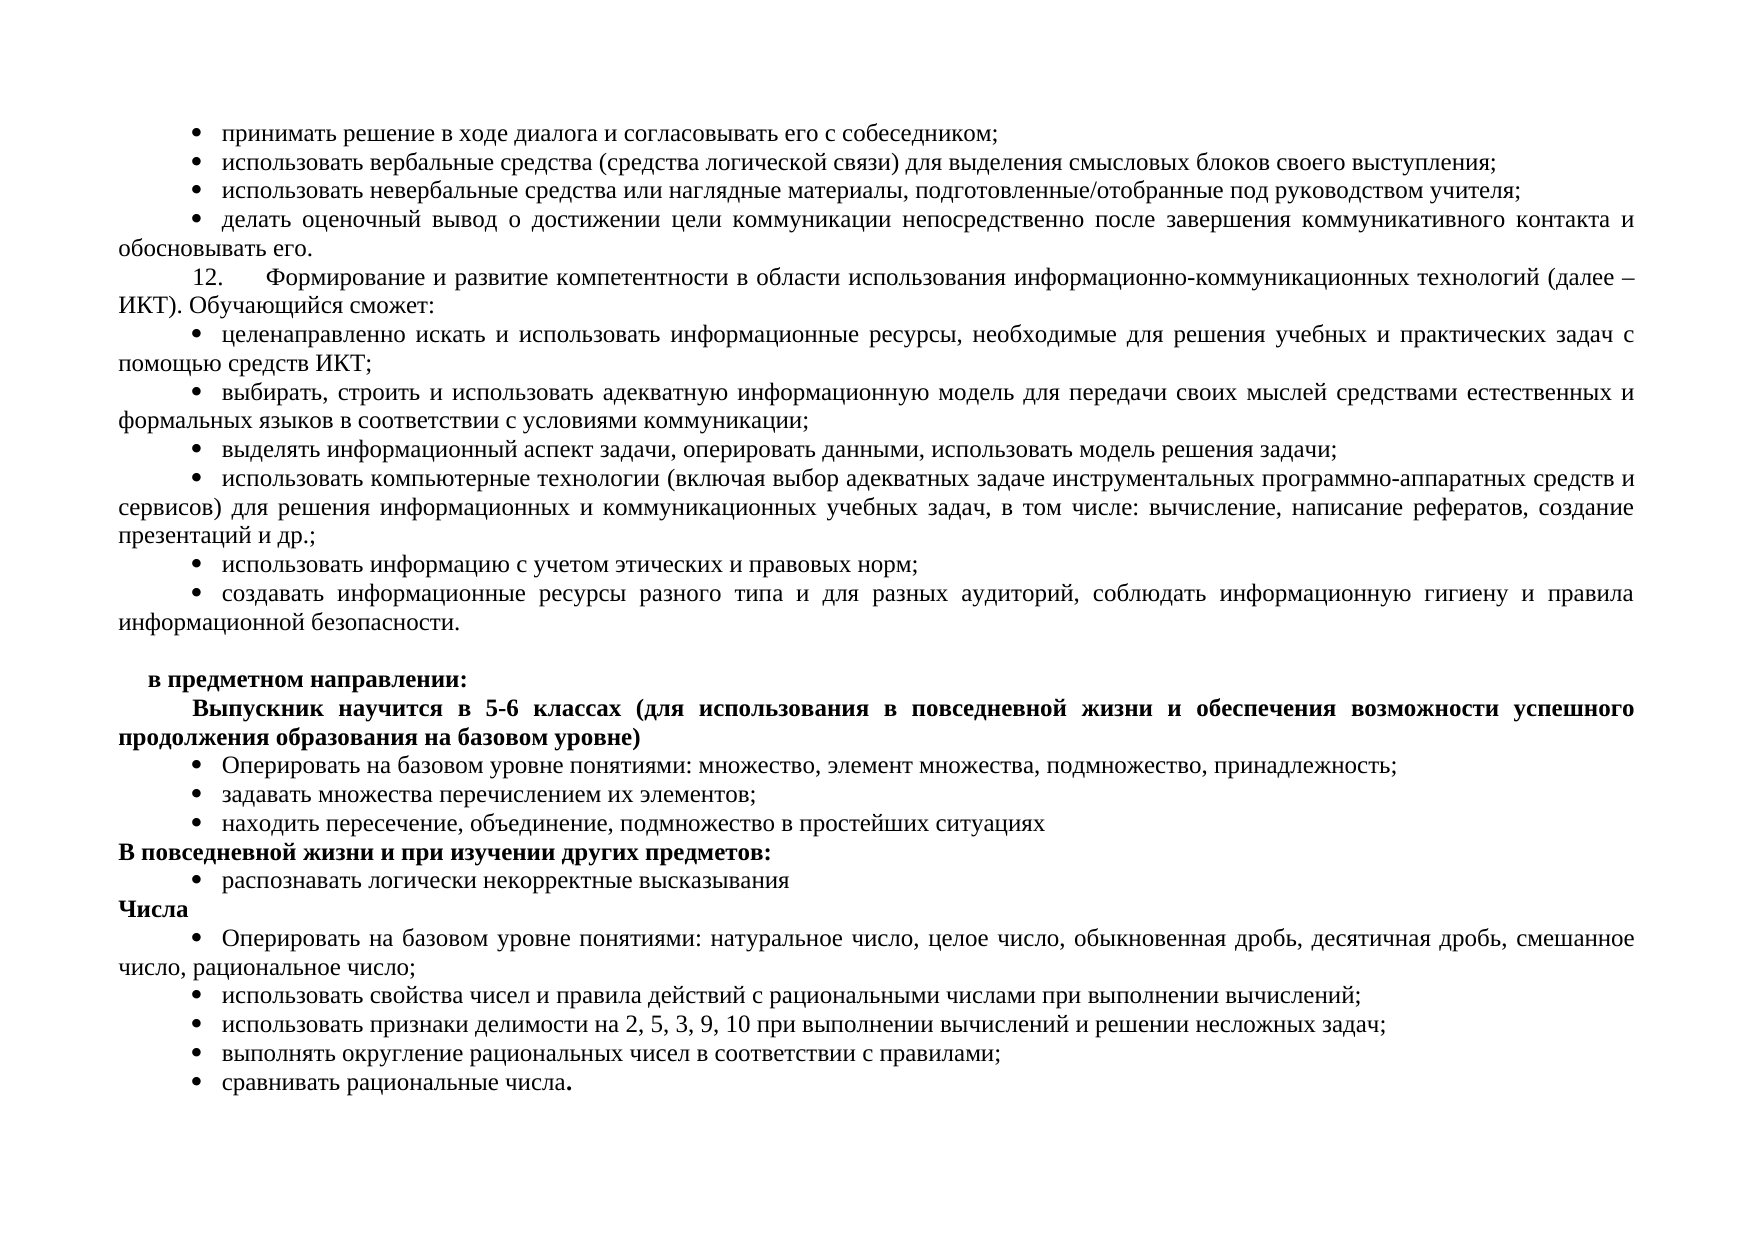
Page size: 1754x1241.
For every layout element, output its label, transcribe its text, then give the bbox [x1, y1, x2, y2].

list выбирать, строить и использовать адекватную информационную модель для передачи своих мыслей средствами естественных и формальных языков в соответствии с условиями коммуникации; [118, 377, 1636, 434]
list Формирование и развитие компетентности в области использования информационно-коммуникационных технологий (далее – ИКТ). Обучающийся сможет: [118, 262, 1636, 319]
list использовать компьютерные технологии (включая выбор адекватных задаче инструментальных программно-аппаратных средств и сервисов) для решения информационных и коммуникационных учебных задач, в том числе: вычисление, написание рефератов, создание презентаций и др.; [118, 463, 1636, 549]
list использовать информацию с учетом этических и правовых норм; [118, 549, 1636, 578]
list использовать свойства чисел и правила действий с рациональными числами при выполнении вычислений; [118, 981, 1636, 1009]
text в предметном направлении: [118, 664, 1636, 693]
list Оперировать на базовом уровне понятиями: натуральное число, целое число, обыкновенная дробь, десятичная дробь, смешанное число, рациональное число; [118, 923, 1636, 981]
list использовать признаки делимости на 2, 5, 3, 9, 10 при выполнении вычислений и решении несложных задач; [118, 1009, 1636, 1038]
text Числа [118, 894, 1636, 923]
list делать оценочный вывод о достижении цели коммуникации непосредственно после завершения коммуникативного контакта и обосновывать его. [118, 204, 1636, 262]
list выполнять округление рациональных чисел в соответствии с правилами; [118, 1038, 1636, 1067]
list распознавать логически некорректные высказывания [118, 866, 1636, 894]
list выделять информационный аспект задачи, оперировать данными, использовать модель решения задачи; [118, 434, 1636, 463]
list создавать информационные ресурсы разного типа и для разных аудиторий, соблюдать информационную гигиену и правила информационной безопасности. [118, 578, 1636, 636]
list принимать решение в ходе диалога и согласовывать его с собеседником; [118, 118, 1636, 147]
list Оперировать на базовом уровне понятиями: множество, элемент множества, подмножество, принадлежность; [118, 751, 1636, 779]
text Выпускник научится в 5-6 классах (для использования в повседневной жизни и обеспечения возможности успешного продолжения образования на базовом уровне) [118, 693, 1636, 751]
list использовать вербальные средства (средства логической связи) для выделения смысловых блоков своего выступления; [118, 147, 1636, 176]
list находить пересечение, объединение, подмножество в простейших ситуациях [118, 808, 1636, 837]
list целенаправленно искать и использовать информационные ресурсы, необходимые для решения учебных и практических задач с помощью средств ИКТ; [118, 319, 1636, 377]
list сравнивать рациональные числа. [118, 1067, 1636, 1096]
text В повседневной жизни и при изучении других предметов: [118, 837, 1636, 866]
list использовать невербальные средства или наглядные материалы, подготовленные/отобранные под руководством учителя; [118, 176, 1636, 204]
list задавать множества перечислением их элементов; [118, 779, 1636, 808]
